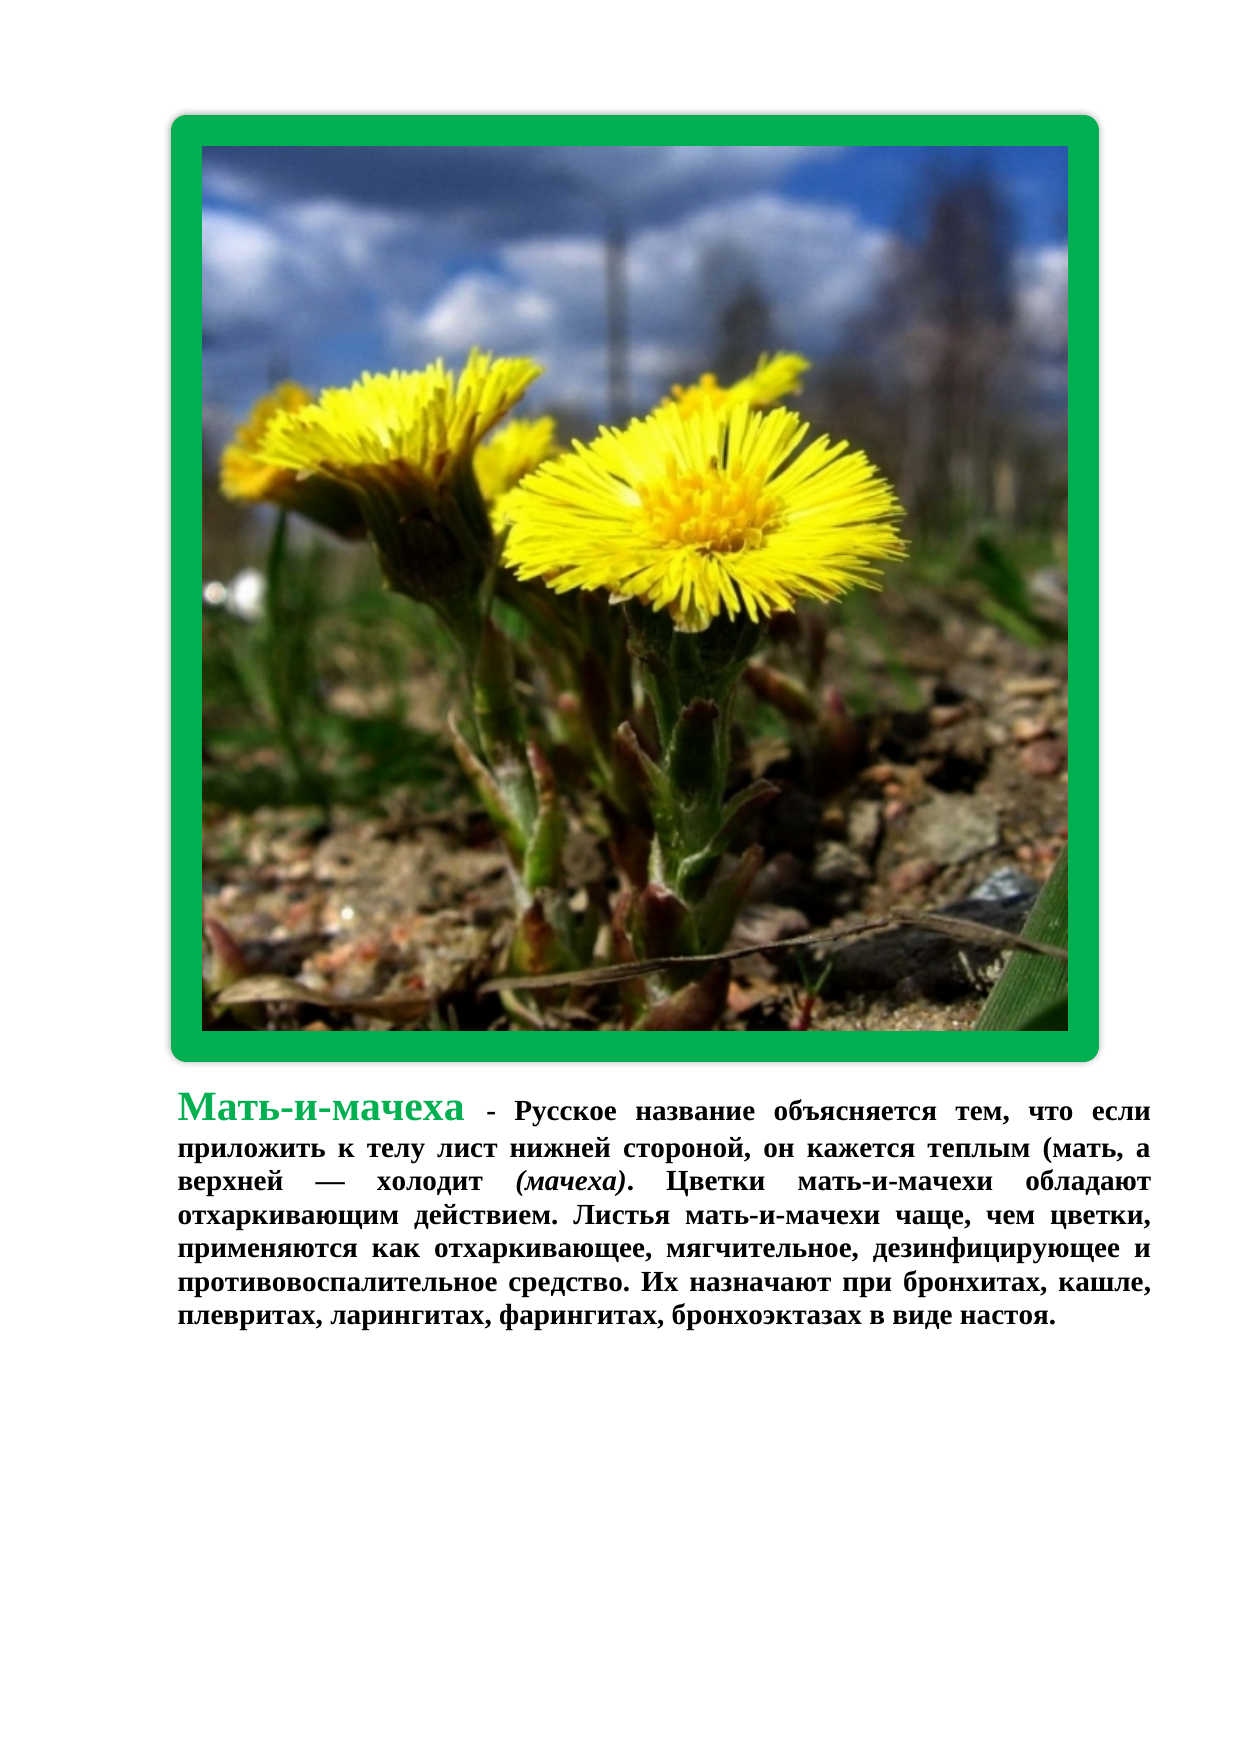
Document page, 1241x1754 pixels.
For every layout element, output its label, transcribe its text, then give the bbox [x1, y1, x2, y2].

text Мать-и-мачеха - Русское название объясняется тем, что если приложить к телу лист нижней стороной, он кажется теплым (мать, а верхней — холодит (мачеха). Цветки мать-и-мачехи обладают отхаркивающим действием. Листья мать-и-мачехи чаще, чем цветки, применяются как отхаркивающее, мягчительное, дезинфицирующее и противовоспалительное средство. Их назначают при бронхитах, кашле, плевритах, ларингитах, фарингитах, бронхоэктазах в виде настоя. [177, 1082, 1152, 1331]
picture [202, 146, 1068, 1031]
